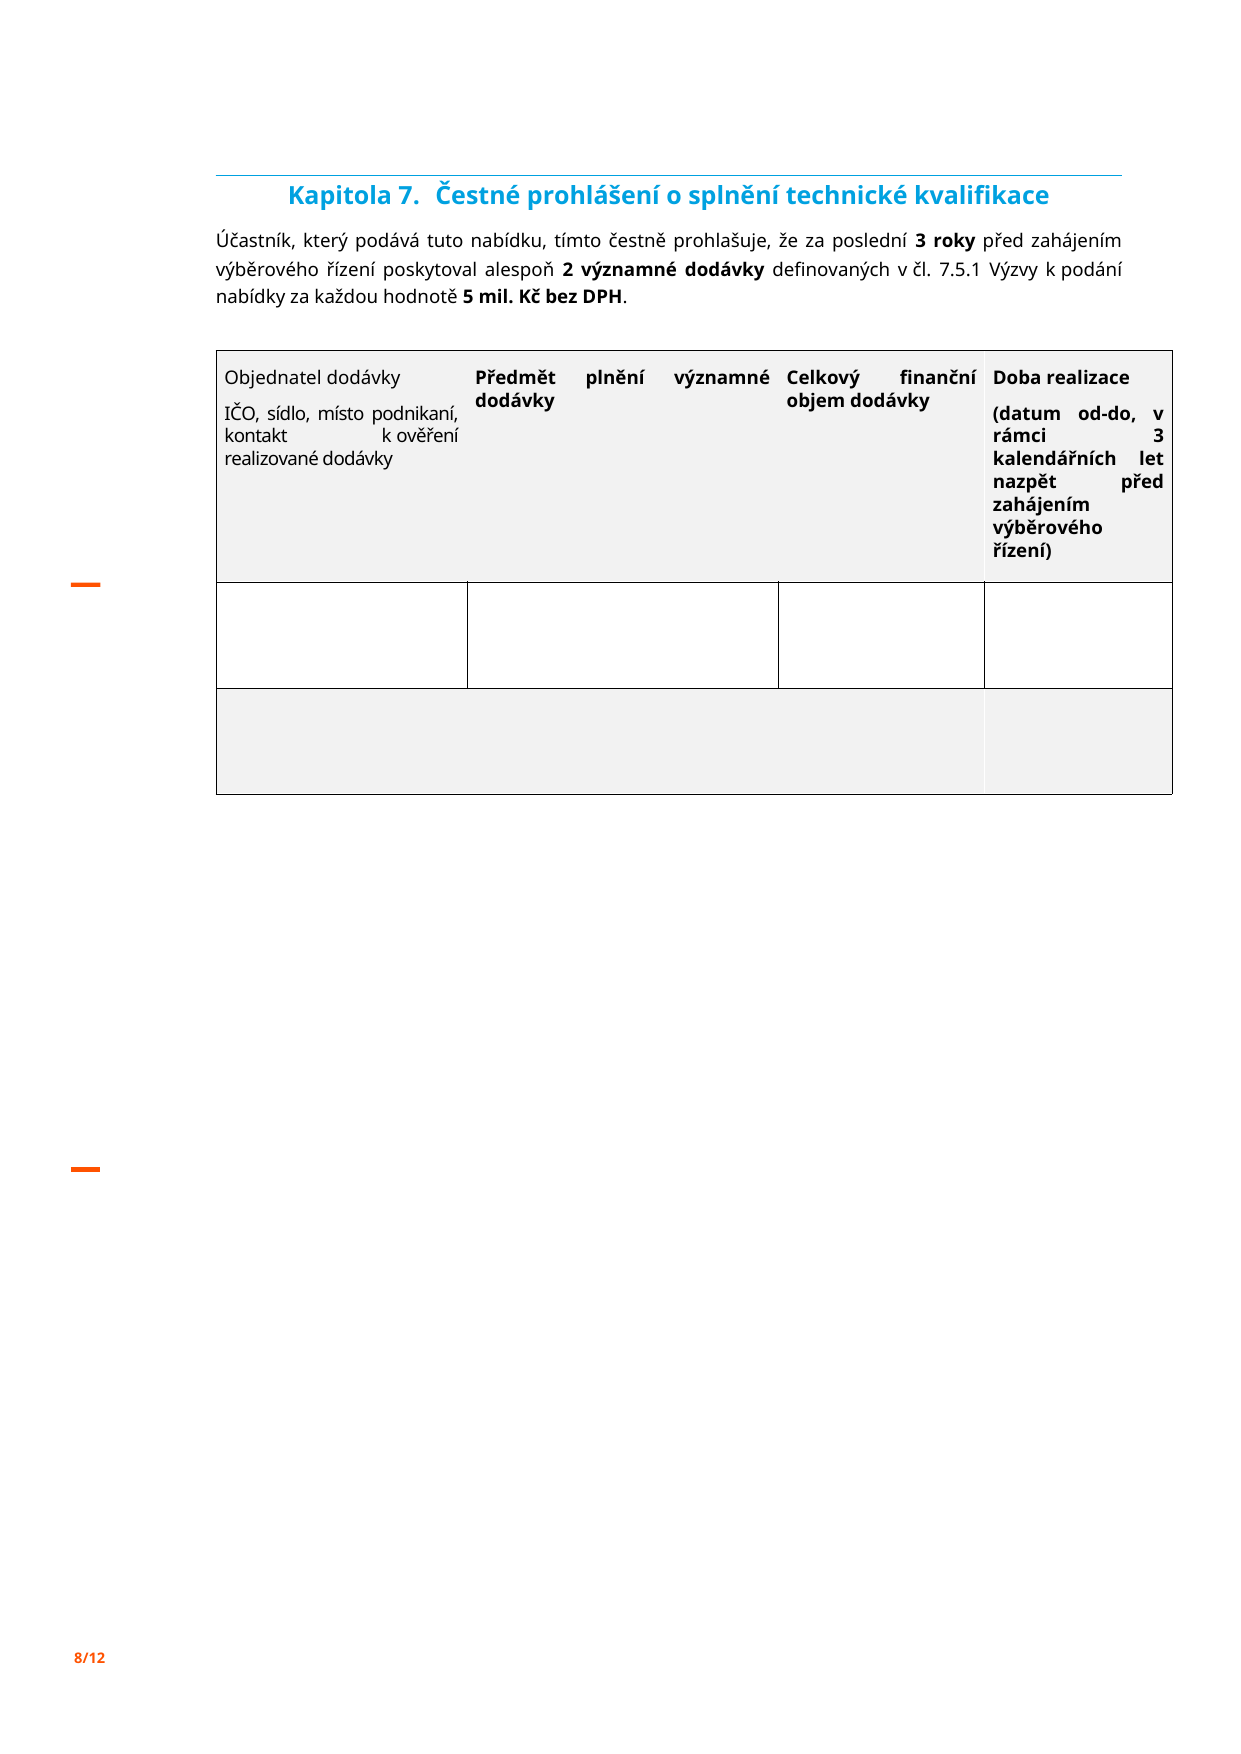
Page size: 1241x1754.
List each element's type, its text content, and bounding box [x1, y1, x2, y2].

table_cell [468, 583, 778, 687]
subtitle Čestné prohlášení o splnění technické kvalifikace [216, 176, 1122, 212]
table_cell [985, 583, 1172, 687]
table_cell [779, 583, 984, 687]
table_cell [467, 689, 778, 793]
table_header Celkový finanční objem dodávky [778, 351, 984, 581]
table_cell [217, 689, 467, 793]
table_cell [778, 689, 984, 793]
text Účastník, který podává tuto nabídku, tímto čestně prohlašuje, že za poslední 3 roky před zahájením výběrového řízení poskytoval alespoň 2 významné dodávky definovaných v čl. 7.5.1 Výzvy k podání nabídky za každou hodnotě 5 mil. Kč bez DPH. [216, 228, 1122, 309]
table_header Předmět plnění významné dodávky [467, 351, 778, 581]
table_cell [217, 583, 467, 687]
table_cell [985, 689, 1172, 793]
table_header Objednatel dodávky IČO, sídlo, místo podnikaní, kontakt k ověření realizované dodávky [217, 351, 467, 581]
table_header Doba realizace (datum od-do, v rámci 3 kalendářních let nazpět před zahájením výběrového řízení) [985, 351, 1172, 581]
